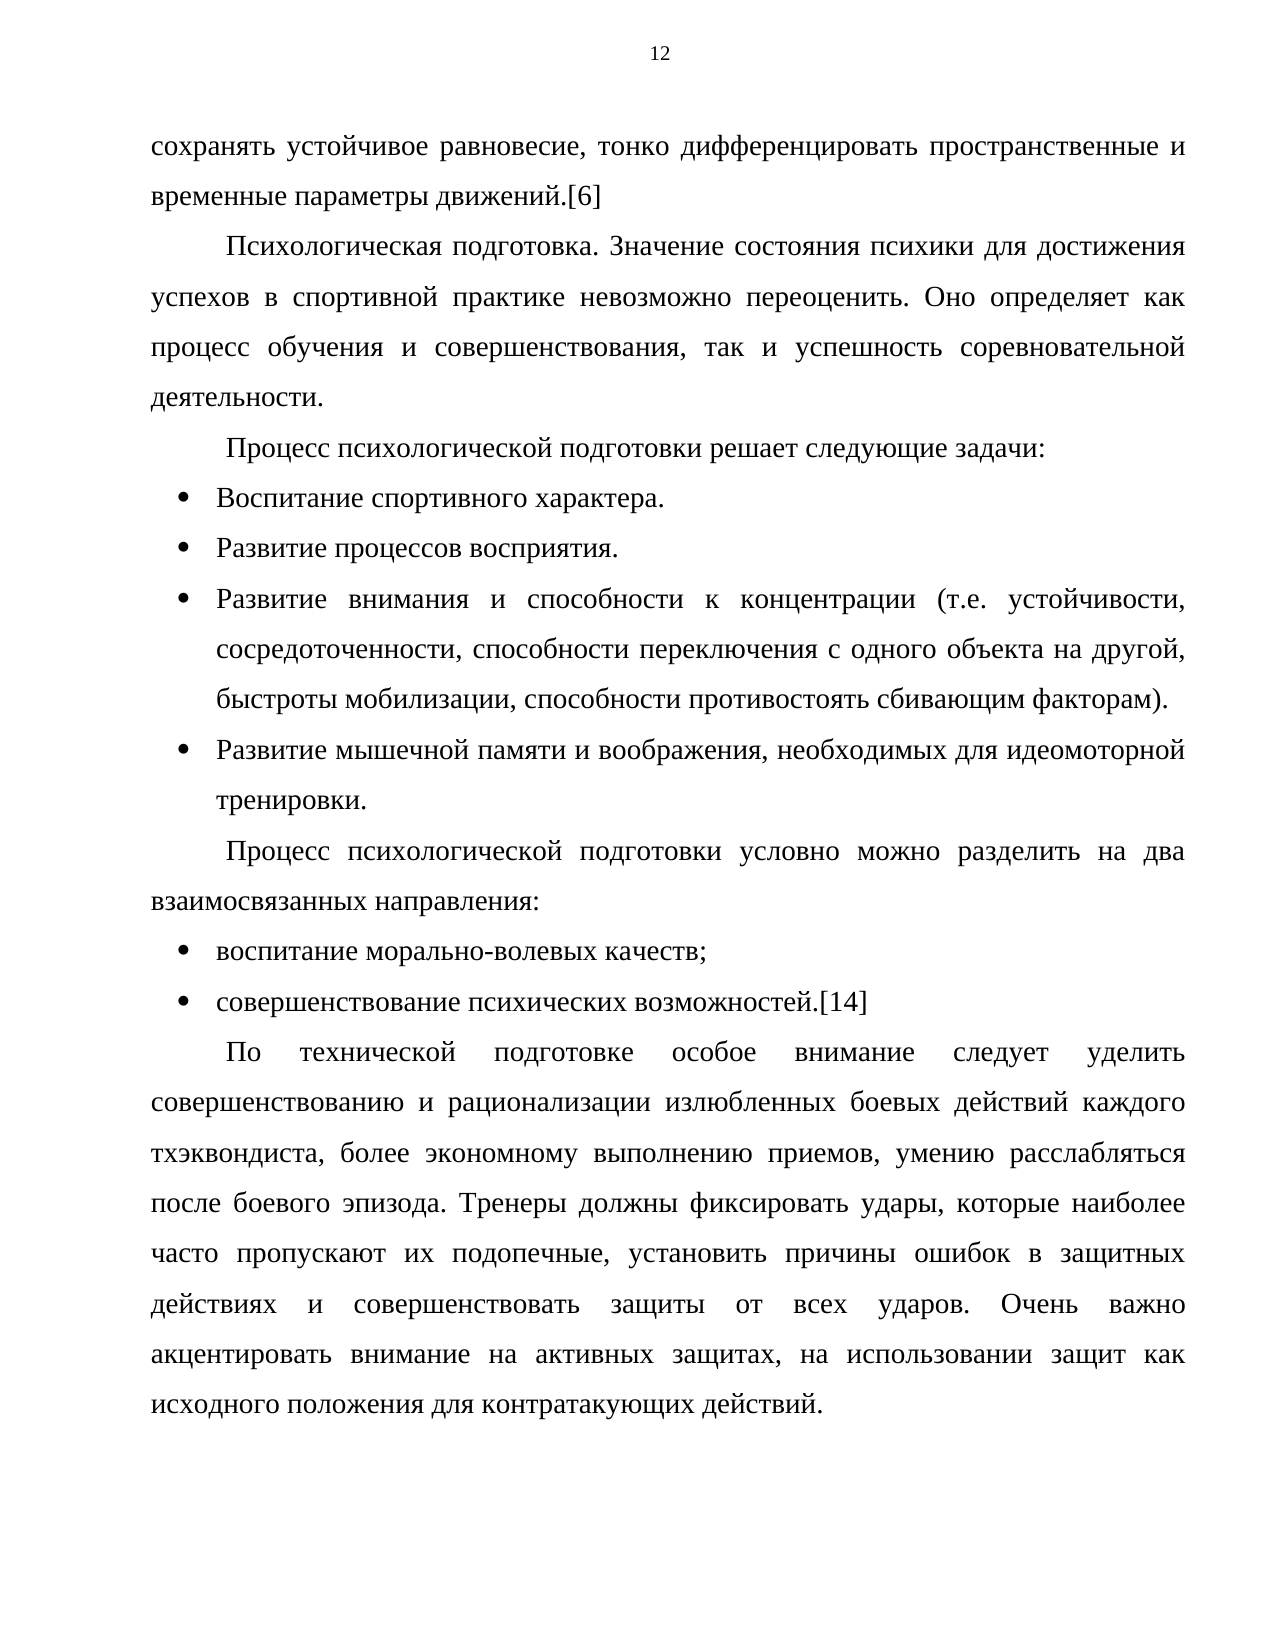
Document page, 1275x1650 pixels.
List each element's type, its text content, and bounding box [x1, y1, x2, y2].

text Процесс психологической подготовки условно можно разделить на два взаимосвязанных направления: [151, 833, 1186, 917]
list Развитие мышечной памяти и воображения, необходимых для идеомоторной тренировки. [178, 732, 1186, 816]
list воспитание морально-волевых качеств; [178, 933, 1186, 967]
list Развитие внимания и способности к концентрации (т.е. устойчивости, сосредоточенности, способности переключения с одного объекта на другой, быстроты мобилизации, способности противостоять сбивающим факторам). [178, 581, 1186, 715]
text Процесс психологической подготовки решает следующие задачи: [151, 430, 1186, 463]
list Воспитание спортивного характера. [178, 480, 1186, 514]
list совершенствование психических возможностей.[14] [178, 984, 1186, 1017]
list Развитие процессов восприятия. [178, 531, 1186, 564]
text По технической подготовке особое внимание следует уделить совершенствованию и рационализации излюбленных боевых действий каждого тхэквондиста, более экономному выполнению приемов, умению расслабляться после боевого эпизода. Тренеры должны фиксировать удары, которые наиболее часто пропускают их подопечные, установить причины ошибок в защитных действиях и совершенствовать защиты от всех ударов. Очень важно акцентировать внимание на активных защитах, на использовании защит как исходного положения для контратакующих действий. [151, 1034, 1186, 1420]
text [151, 128, 1186, 212]
text Психологическая подготовка. Значение состояния психики для достижения успехов в спортивной практике невозможно переоценить. Оно определяет как процесс обучения и совершенствования, так и успешность соревновательной деятельности. [151, 228, 1186, 413]
